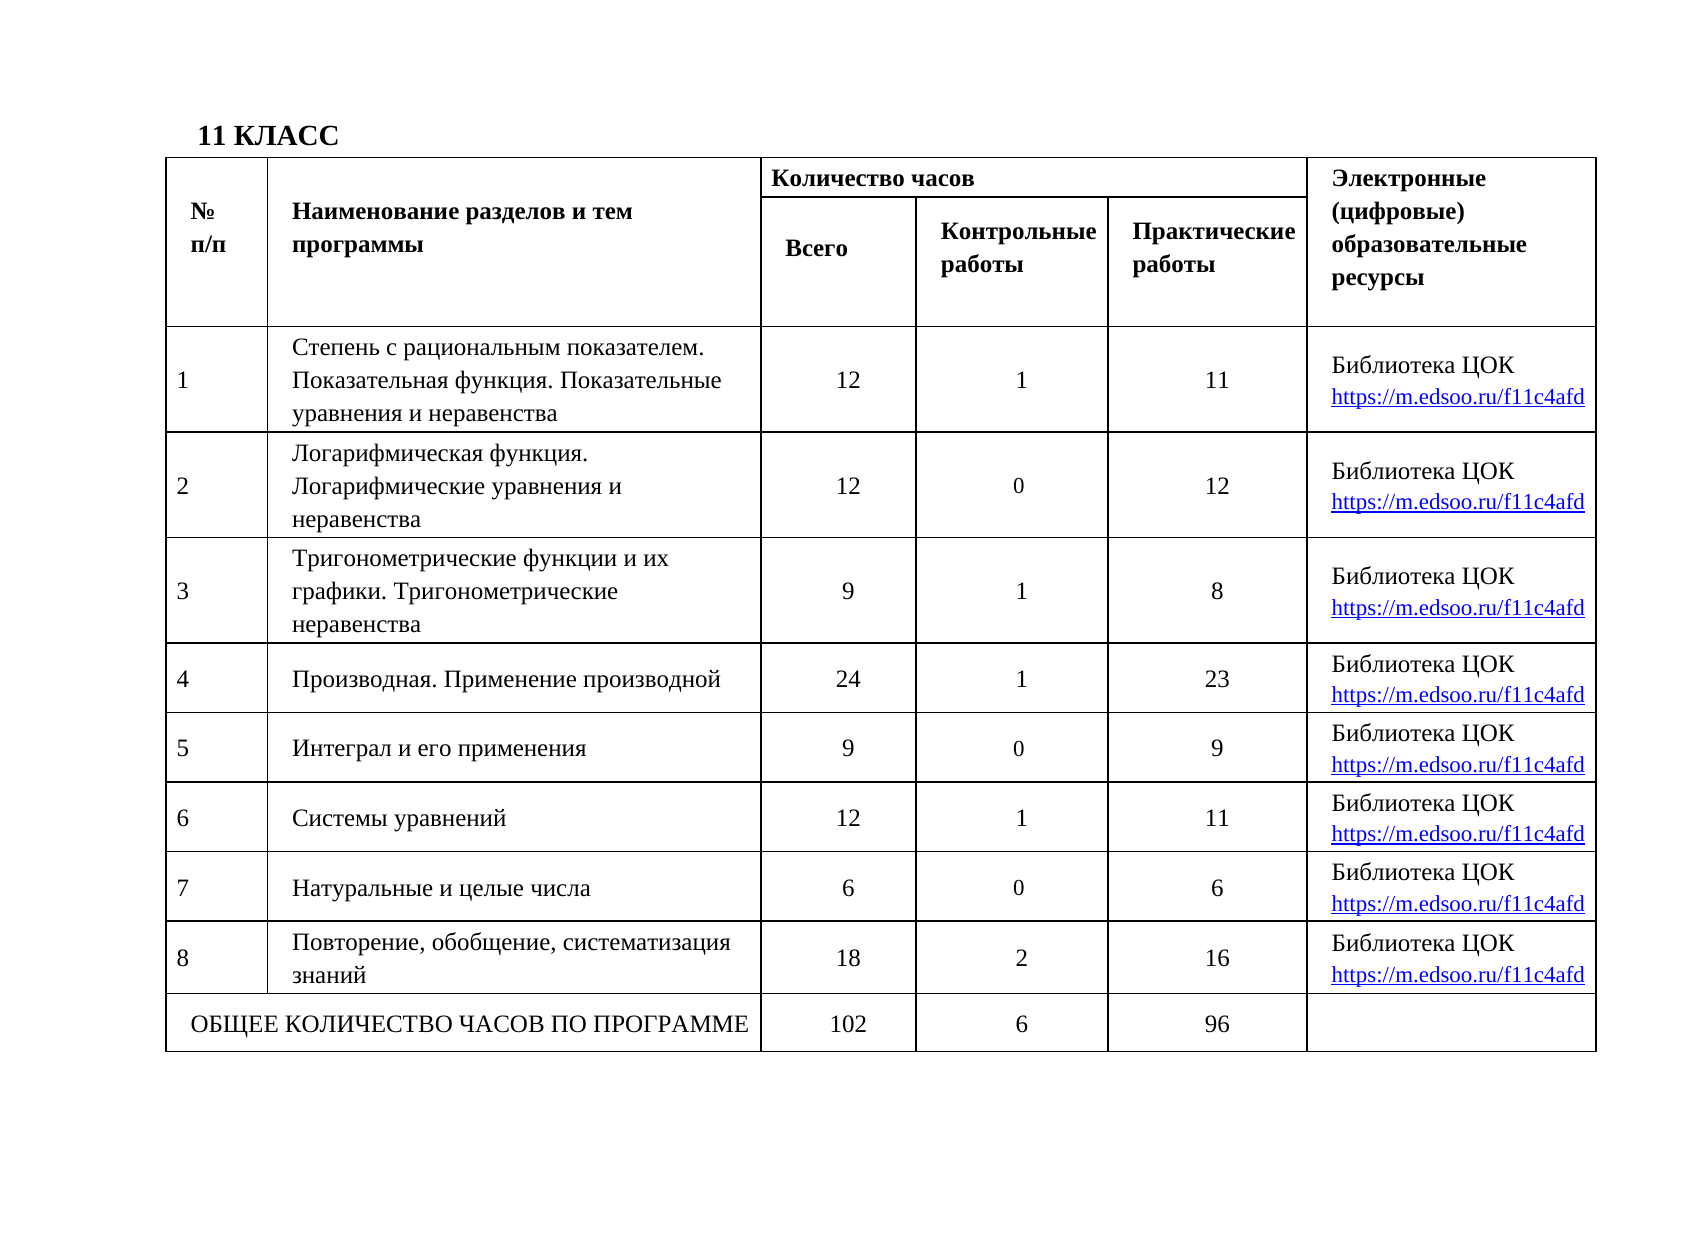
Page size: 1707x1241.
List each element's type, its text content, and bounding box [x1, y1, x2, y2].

table_cell 6 [1109, 852, 1306, 920]
table_header Наименование разделов и тем программы [268, 158, 760, 326]
table_cell [1308, 994, 1595, 1051]
table_cell 11 [1109, 783, 1306, 851]
table_cell 9 [762, 713, 915, 781]
table_cell 0 [917, 852, 1107, 920]
table_cell 4 [167, 644, 267, 712]
table_cell 3 [167, 538, 267, 642]
table_cell 12 [762, 327, 915, 431]
table_cell Контрольные работы [917, 198, 1107, 326]
table_cell 6 [762, 852, 915, 920]
table_cell Интеграл и его применения [268, 713, 760, 781]
table_cell 1 [167, 327, 267, 431]
table_cell 7 [167, 852, 267, 920]
table_cell Библиотека ЦОК https://m.edsoo.ru/f11c4afd [1308, 644, 1595, 712]
table_cell 96 [1109, 994, 1306, 1051]
table_cell 23 [1109, 644, 1306, 712]
table_cell 9 [762, 538, 915, 642]
table_cell 12 [1109, 433, 1306, 537]
table_cell Библиотека ЦОК https://m.edsoo.ru/f11c4afd [1308, 713, 1595, 781]
table_cell 1 [917, 327, 1107, 431]
table_cell Степень с рациональным показателем. Показательная функция. Показательные уравнения и неравенства [268, 327, 760, 431]
table_cell Повторение, обобщение, систематизация знаний [268, 922, 760, 993]
table_cell ОБЩЕЕ КОЛИЧЕСТВО ЧАСОВ ПО ПРОГРАММЕ [167, 994, 760, 1051]
table_cell 102 [762, 994, 915, 1051]
table_cell 6 [167, 783, 267, 851]
table_cell 0 [917, 433, 1107, 537]
table_cell 1 [917, 538, 1107, 642]
table_cell Всего [762, 198, 915, 326]
table_cell Библиотека ЦОК https://m.edsoo.ru/f11c4afd [1308, 922, 1595, 993]
table_cell Натуральные и целые числа [268, 852, 760, 920]
table_cell 18 [762, 922, 915, 993]
table_cell 12 [762, 783, 915, 851]
table_cell Библиотека ЦОК https://m.edsoo.ru/f11c4afd [1308, 327, 1595, 431]
table_header Количество часов [762, 158, 1306, 196]
table_cell 6 [917, 994, 1107, 1051]
table_cell Системы уравнений [268, 783, 760, 851]
table_cell 1 [917, 644, 1107, 712]
table_cell Логарифмическая функция. Логарифмические уравнения и неравенства [268, 433, 760, 537]
table_header Электронные (цифровые) образовательные ресурсы [1308, 158, 1595, 326]
table_cell 2 [167, 433, 267, 537]
table_cell Библиотека ЦОК https://m.edsoo.ru/f11c4afd [1308, 852, 1595, 920]
table_header № п/п [167, 158, 267, 326]
table_cell 5 [167, 713, 267, 781]
table_cell Тригонометрические функции и их графики. Тригонометрические неравенства [268, 538, 760, 642]
text 11 КЛАСС [190, 118, 1618, 152]
table_cell Библиотека ЦОК https://m.edsoo.ru/f11c4afd [1308, 538, 1595, 642]
table_cell 1 [917, 783, 1107, 851]
table_cell Производная. Применение производной [268, 644, 760, 712]
table_cell 2 [917, 922, 1107, 993]
table_cell Практические работы [1109, 198, 1306, 326]
table_cell Библиотека ЦОК https://m.edsoo.ru/f11c4afd [1308, 433, 1595, 537]
table_cell 11 [1109, 327, 1306, 431]
table_cell 12 [762, 433, 915, 537]
table_cell 0 [917, 713, 1107, 781]
table_cell 16 [1109, 922, 1306, 993]
table_cell Библиотека ЦОК https://m.edsoo.ru/f11c4afd [1308, 783, 1595, 851]
table_cell 8 [167, 922, 267, 993]
table_cell 8 [1109, 538, 1306, 642]
table_cell 24 [762, 644, 915, 712]
table_cell 9 [1109, 713, 1306, 781]
